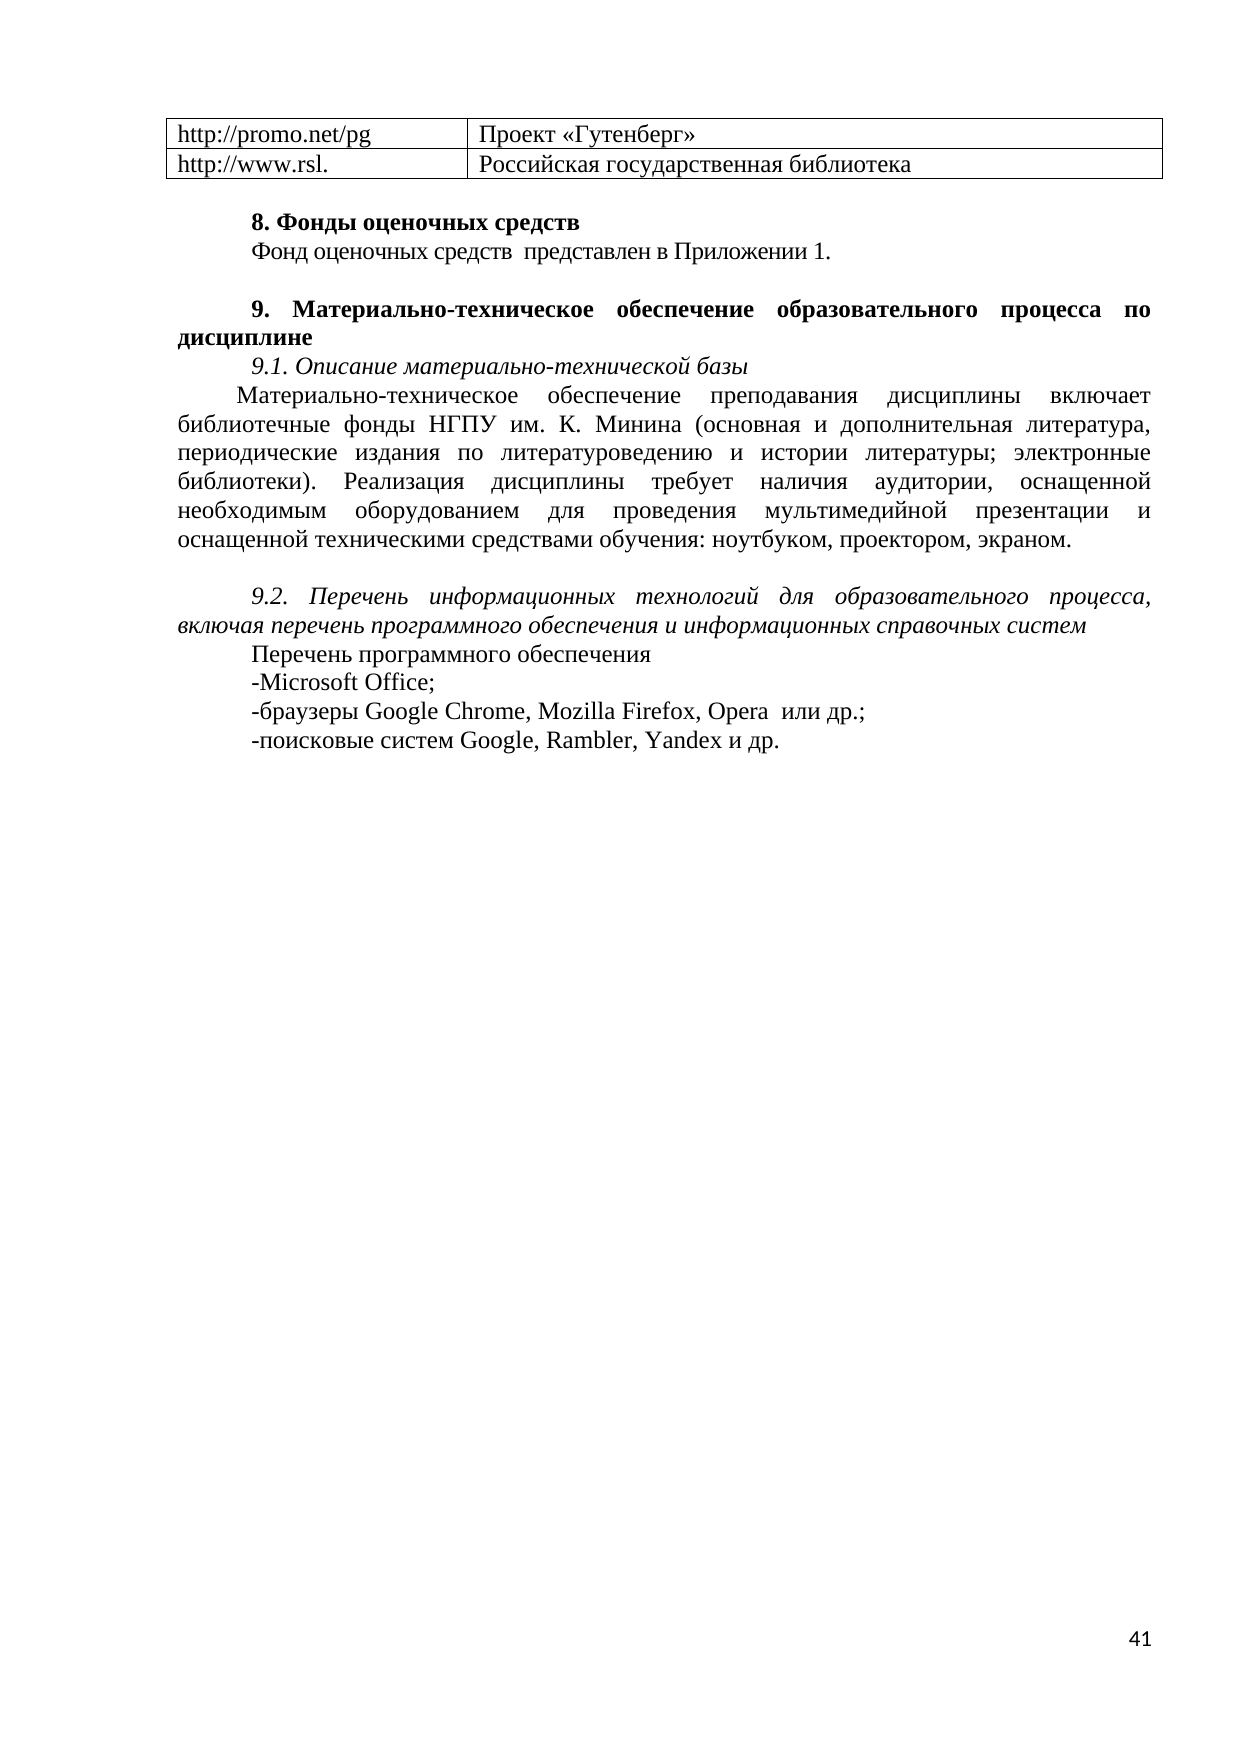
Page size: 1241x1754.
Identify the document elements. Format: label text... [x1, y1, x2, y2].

text 8. Фонды оценочных средств [177, 207, 1152, 236]
text 9. Материально-техническое обеспечение образовательного процесса по дисциплине [177, 294, 1152, 351]
text Фонд оценочных средств представлен в Приложении 1. [177, 236, 1152, 265]
text -Microsoft Office; [177, 667, 1152, 696]
text -поисковые систем Google, Rambler, Yandex и др. [177, 725, 1152, 754]
text 9.1. Описание материально-технической базы [177, 351, 1152, 380]
text -браузеры Google Chrome, Mozilla Firefox, Opera или др.; [177, 696, 1152, 725]
table_cell Проект «Гутенберг» [468, 119, 1162, 148]
text Перечень программного обеспечения [177, 639, 1152, 667]
text 9.2. Перечень информационных технологий для образовательного процесса, включая перечень программного обеспечения и информационных справочных систем [177, 581, 1152, 639]
text Материально-техническое обеспечение преподавания дисциплины включает библиотечные фонды НГПУ им. К. Минина (основная и дополнительная литература, периодические издания по литературоведению и истории литературы; электронные библиотеки). Реализация дисциплины требует наличия аудитории, оснащенной необходимым оборудованием для проведения мультимедийной презентации и оснащенной техническими средствами обучения: ноутбуком, проектором, экраном. [177, 380, 1152, 552]
table_cell http://www.rsl. [167, 149, 467, 178]
table_cell Российская государственная библиотека [468, 149, 1162, 178]
table_cell http://promo.net/pg [167, 119, 467, 148]
